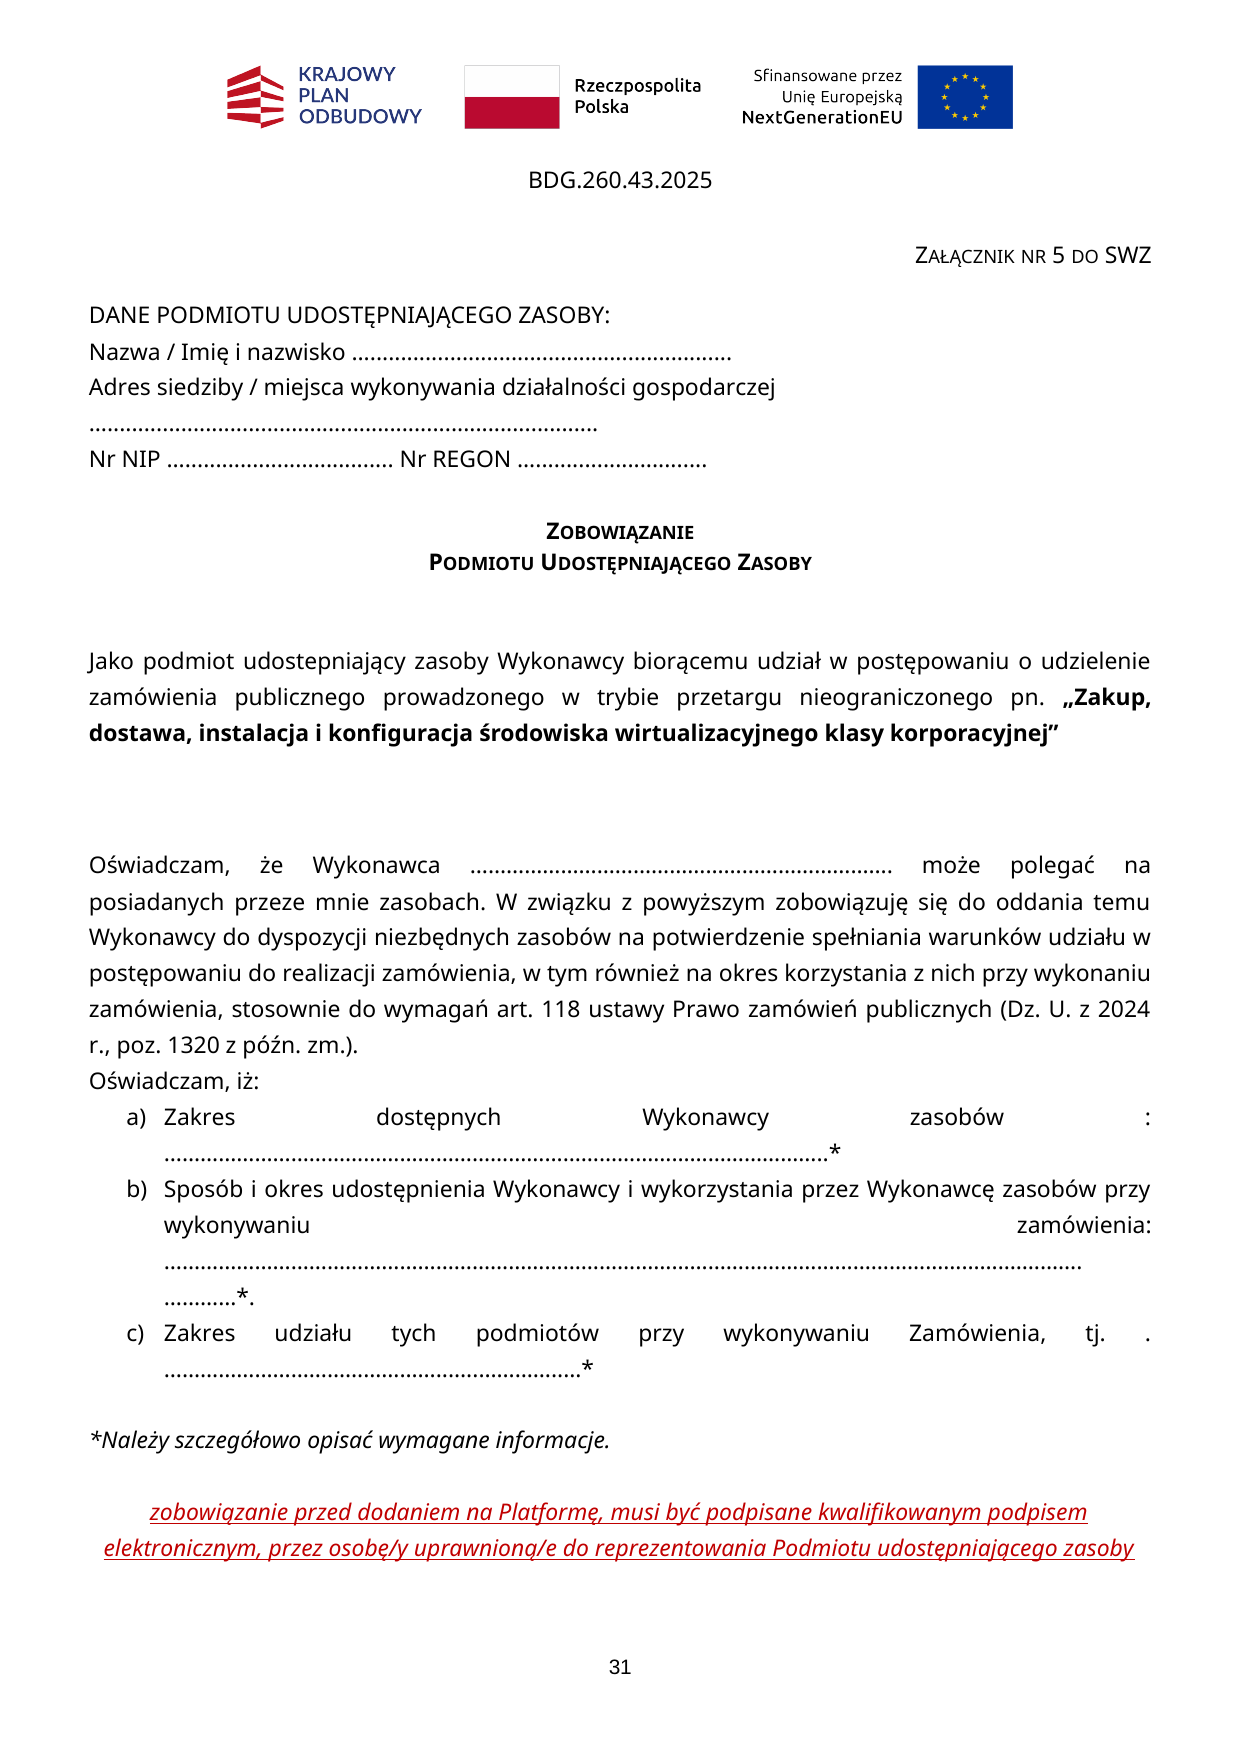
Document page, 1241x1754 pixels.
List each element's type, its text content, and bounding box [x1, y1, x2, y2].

text Jako podmiot udostepniający zasoby Wykonawcy biorącemu udział w postępowaniu o udzielenie zamówienia publicznego prowadzonego w trybie przetargu nieograniczonego pn. „Zakup, dostawa, instalacja i konfiguracja środowiska wirtualizacyjnego klasy korporacyjnej” [89, 645, 1152, 748]
subtitle Załącznik nr 5 do SWZ [89, 239, 1152, 270]
list Zakres udziału tych podmiotów przy wykonywaniu Zamówienia, tj. .………………………………………...….…………..…* [126, 1317, 1152, 1384]
text zobowiązanie przed dodaniem na Platformę, musi być podpisane kwalifikowanym podpisem elektronicznym, przez osobę/y uprawnioną/e do reprezentowania Podmiotu udostępniającego zasoby [89, 1496, 1152, 1563]
text Nr NIP ….................................. Nr REGON …............................ [89, 443, 1152, 474]
text Zobowiązanie [89, 515, 1152, 546]
picture [206, 44, 1034, 150]
text Oświadczam, że Wykonawca ……………………………………………………………. może polegać na posiadanych przeze mnie zasobach. W związku z powyższym zobowiązuję się do oddania temu Wykonawcy do dyspozycji niezbędnych zasobów na potwierdzenie spełniania warunków udziału w postępowaniu do realizacji zamówienia, w tym również na okres korzystania z nich przy wykonaniu zamówienia, stosownie do wymagań art. 118 ustawy Prawo zamówień publicznych (Dz. U. z 2024 r., poz. 1320 z późn. zm.). [89, 849, 1152, 1060]
text Nazwa / Imię i nazwisko …........................................................... [89, 335, 1152, 367]
text *Należy szczegółowo opisać wymagane informacje. [89, 1424, 1152, 1456]
text Adres siedziby / miejsca wykonywania działalności gospodarczej [89, 371, 1152, 403]
text Podmiotu Udostępniającego Zasoby [89, 546, 1152, 578]
list Zakres dostępnych Wykonawcy zasobów : ………………………………………………………………………………………………..* [126, 1101, 1152, 1168]
text …................................................................................ [89, 407, 1152, 438]
list Sposób i okres udostępnienia Wykonawcy i wykorzystania przez Wykonawcę zasobów przy wykonywaniu zamówienia: ………………………………………………………………………………………………………………………….………….…………*. [126, 1173, 1152, 1312]
text Oświadczam, iż: [89, 1065, 1152, 1096]
text DANE PODMIOTU UDOSTĘPNIAJĄCEGO ZASOBY: [89, 299, 1152, 331]
